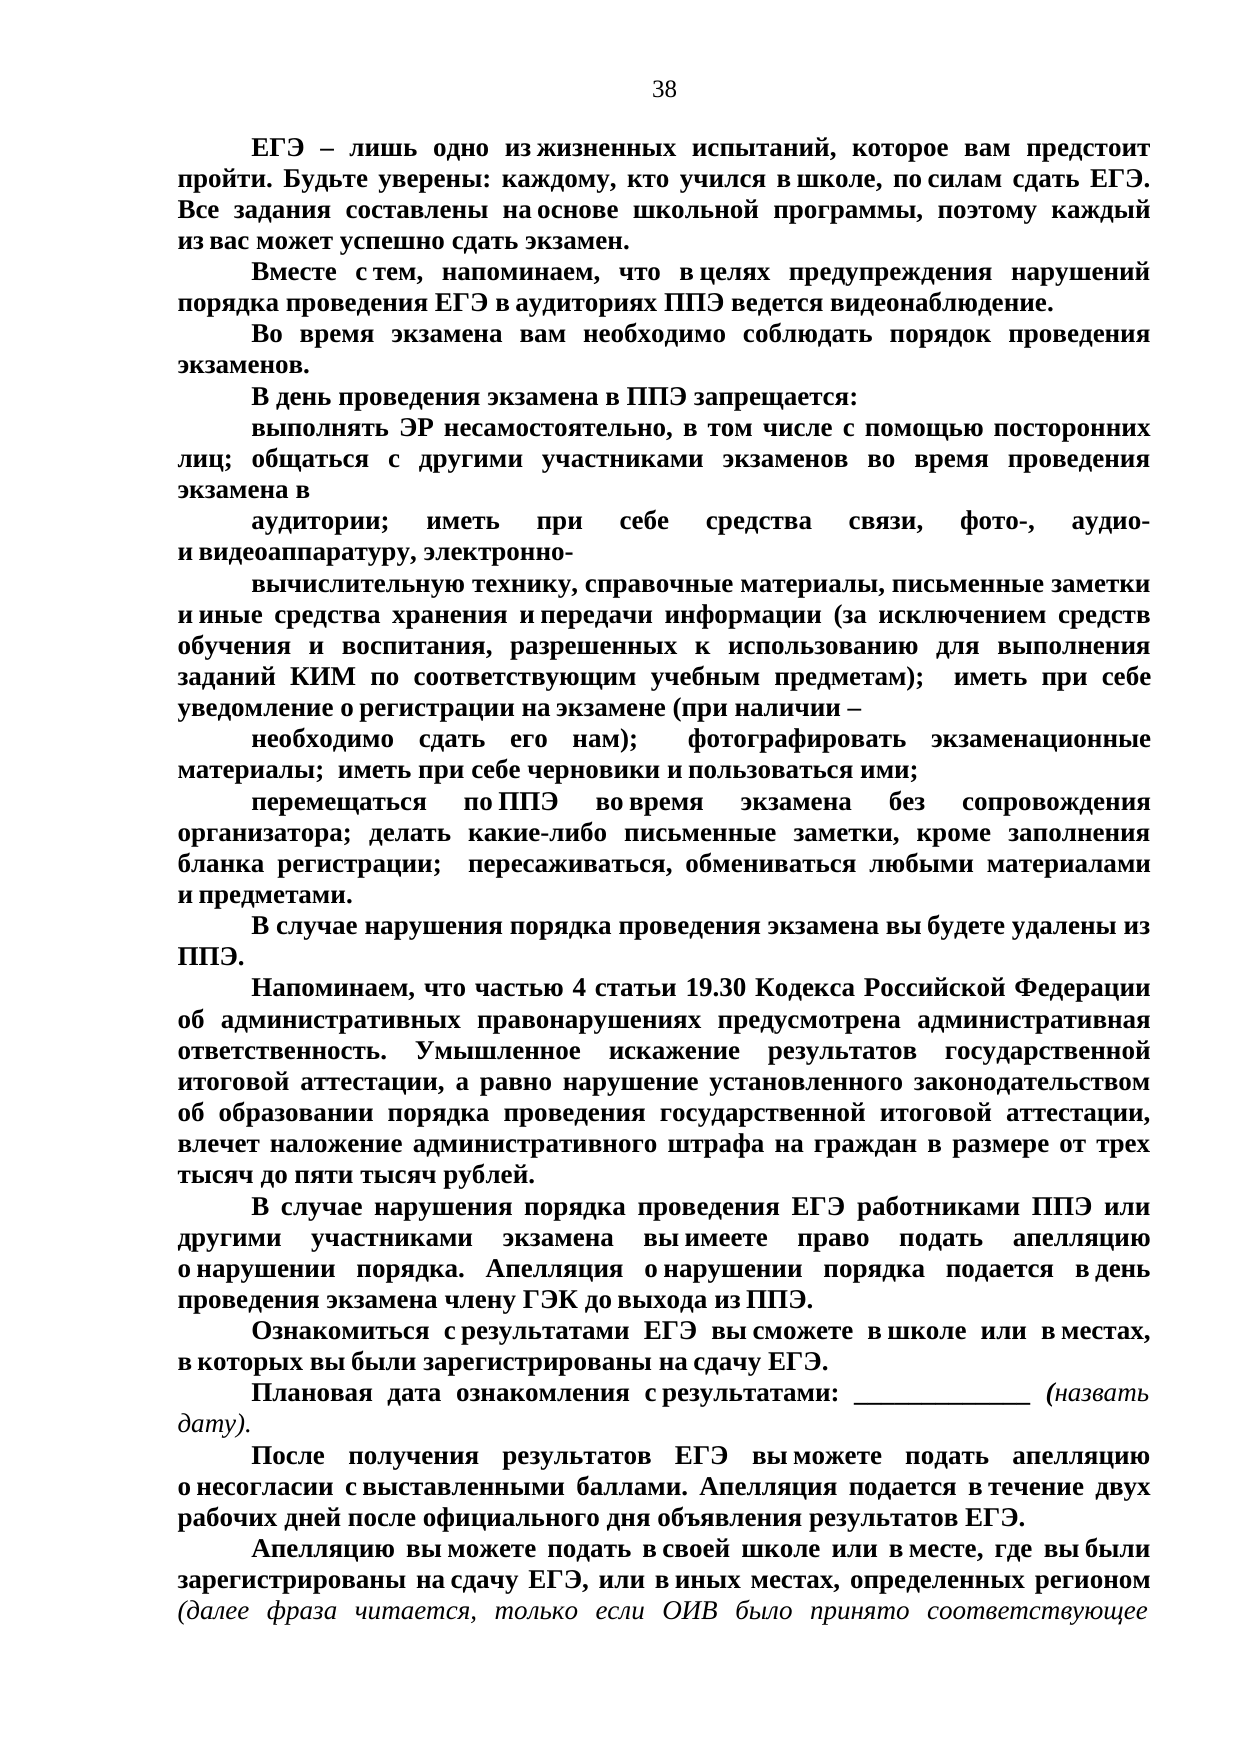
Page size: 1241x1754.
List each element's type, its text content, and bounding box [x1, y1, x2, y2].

text перемещаться по ППЭ во время экзамена без сопровождения организатора; делать какие-либо письменные заметки, кроме заполнения бланка регистрации; пересаживаться, обмениваться любыми материалами и предметами. [177, 785, 1152, 909]
text ЕГЭ – лишь одно из жизненных испытаний, которое вам предстоит пройти. Будьте уверены: каждому, кто учился в школе, по силам сдать ЕГЭ. Все задания составлены на основе школьной программы, поэтому каждый из вас может успешно сдать экзамен. [177, 131, 1152, 255]
text Вместе с тем, напоминаем, что в целях предупреждения нарушений порядка проведения ЕГЭ в аудиториях ППЭ ведется видеонаблюдение. [177, 255, 1152, 317]
text Плановая дата ознакомления с результатами: _____________ (назвать дату). [177, 1376, 1152, 1439]
text В день проведения экзамена в ППЭ запрещается: [177, 380, 1152, 411]
text После получения результатов ЕГЭ вы можете подать апелляцию о несогласии с выставленными баллами. Апелляция подается в течение двух рабочих дней после официального дня объявления результатов ЕГЭ. [177, 1439, 1152, 1532]
text аудитории; иметь при себе средства связи, фото-, аудио- и видеоаппаратуру, электронно- [177, 504, 1152, 567]
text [177, 1532, 1152, 1626]
text Во время экзамена вам необходимо соблюдать порядок проведения экзаменов. [177, 317, 1152, 380]
text В случае нарушения порядка проведения ЕГЭ работниками ППЭ или другими участниками экзамена вы имеете право подать апелляцию о нарушении порядка. Апелляция о нарушении порядка подается в день проведения экзамена члену ГЭК до выхода из ППЭ. [177, 1189, 1152, 1314]
text необходимо сдать его нам); фотографировать экзаменационные материалы; иметь при себе черновики и пользоваться ими; [177, 722, 1152, 785]
text Ознакомиться с результатами ЕГЭ вы сможете в школе или в местах, в которых вы были зарегистрированы на сдачу ЕГЭ. [177, 1314, 1152, 1376]
text вычислительную технику, справочные материалы, письменные заметки и иные средства хранения и передачи информации (за исключением средств обучения и воспитания, разрешенных к использованию для выполнения заданий КИМ по соответствующим учебным предметам); иметь при себе уведомление о регистрации на экзамене (при наличии – [177, 567, 1152, 722]
text Напоминаем, что частью 4 статьи 19.30 Кодекса Российской Федерации об административных правонарушениях предусмотрена административная ответственность. Умышленное искажение результатов государственной итоговой аттестации, а равно нарушение установленного законодательством об образовании порядка проведения государственной итоговой аттестации, влечет наложение административного штрафа на граждан в размере от трех тысяч до пяти тысяч рублей. [177, 972, 1152, 1189]
text выполнять ЭР несамостоятельно, в том числе с помощью посторонних лиц; общаться с другими участниками экзаменов во время проведения экзамена в [177, 411, 1152, 504]
text В случае нарушения порядка проведения экзамена вы будете удалены из ППЭ. [177, 909, 1152, 972]
